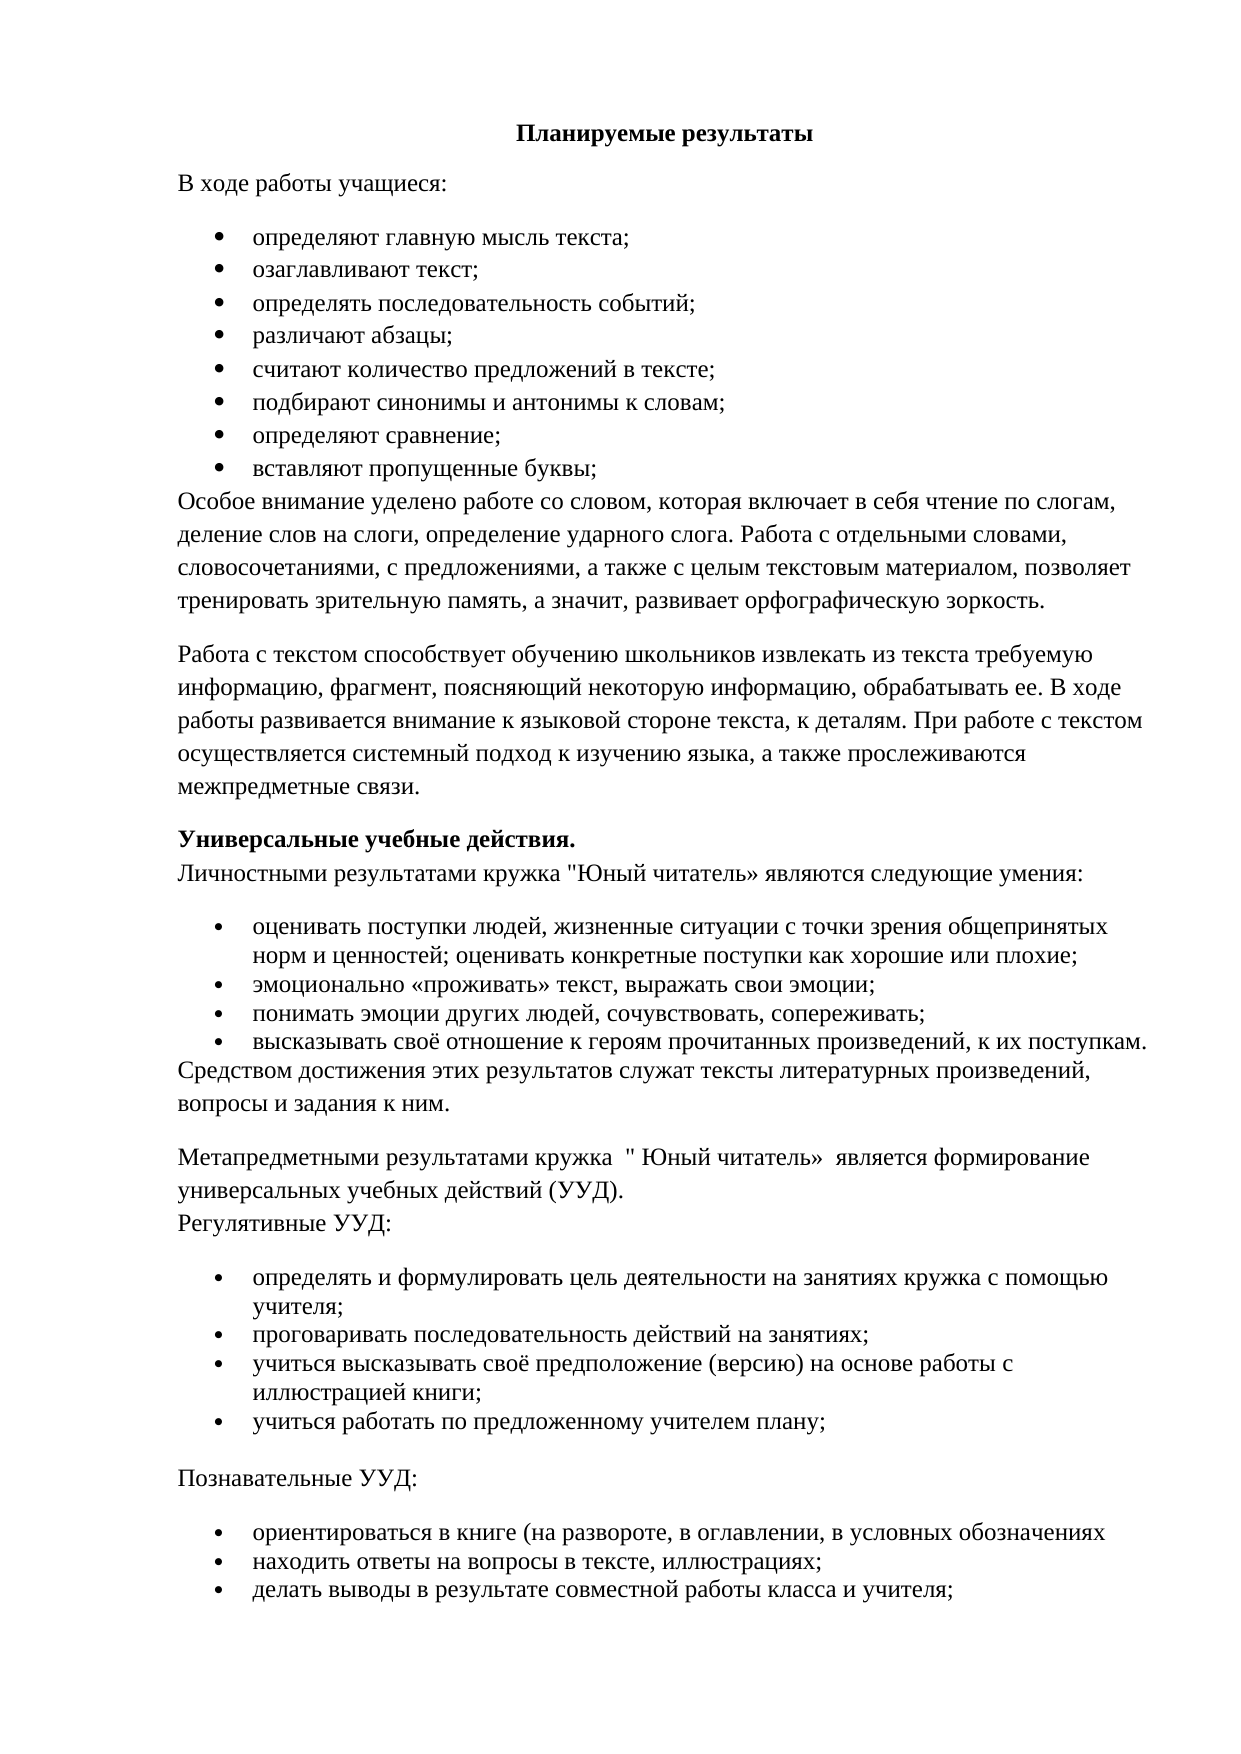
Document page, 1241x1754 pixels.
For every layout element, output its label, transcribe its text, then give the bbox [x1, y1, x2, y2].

list вставляют пропущенные буквы; [215, 453, 1152, 481]
list делать выводы в результате совместной работы класса и учителя; [215, 1574, 1152, 1603]
list высказывать своё отношение к героям прочитанных произведений, к их поступкам. [215, 1026, 1152, 1055]
text Средством достижения этих результатов служат тексты литературных произведений, вопросы и задания к ним. [177, 1055, 1152, 1117]
text Познавательные УУД: [177, 1463, 1152, 1492]
text Универсальные учебные действия. Личностными результатами кружка "Юный читатель» являются следующие умения: [177, 824, 1152, 886]
list определять последовательность событий; [215, 288, 1152, 316]
list учиться высказывать своё предположение (версию) на основе работы с иллюстрацией книги; [215, 1348, 1152, 1406]
list учиться работать по предложенному учителем плану; [215, 1406, 1152, 1434]
list понимать эмоции других людей, сочувствовать, сопереживать; [215, 998, 1152, 1026]
list различают абзацы; [215, 321, 1152, 349]
list определяют сравнение; [215, 420, 1152, 448]
list подбирают синонимы и антонимы к словам; [215, 387, 1152, 415]
list озаглавливают текст; [215, 254, 1152, 283]
list определяют главную мысль текста; [215, 222, 1152, 250]
text Метапредметными результатами кружка " Юный читатель» является формирование универсальных учебных действий (УУД). Регулятивные УУД: [177, 1142, 1152, 1237]
text Работа с текстом способствует обучению школьников извлекать из текста требуемую информацию, фрагмент, поясняющий некоторую информацию, обрабатывать ее. В ходе работы развивается внимание к языковой стороне текста, к деталям. При работе с текстом осуществляется системный подход к изучению языка, а также прослеживаются межпредметные связи. [177, 639, 1152, 799]
text В ходе работы учащиеся: [177, 168, 1152, 196]
list находить ответы на вопросы в тексте, иллюстрациях; [215, 1546, 1152, 1574]
list эмоционально «проживать» текст, выражать свои эмоции; [215, 969, 1152, 998]
list оценивать поступки людей, жизненные ситуации с точки зрения общепринятых норм и ценностей; оценивать конкретные поступки как хорошие или плохие; [215, 911, 1152, 969]
list ориентироваться в книге (на развороте, в оглавлении, в условных обозначениях [215, 1517, 1152, 1546]
list считают количество предложений в тексте; [215, 354, 1152, 382]
list проговаривать последовательность действий на занятиях; [215, 1319, 1152, 1348]
text Особое внимание уделено работе со словом, которая включает в себя чтение по слогам, деление слов на слоги, определение ударного слога. Работа с отдельными словами, словосочетаниями, с предложениями, а также с целым текстовым материалом, позволяет тренировать зрительную память, а значит, развивает орфографическую зоркость. [177, 486, 1152, 613]
text Планируемые результаты [177, 118, 1152, 147]
list определять и формулировать цель деятельности на занятиях кружка с помощью учителя; [215, 1262, 1152, 1319]
